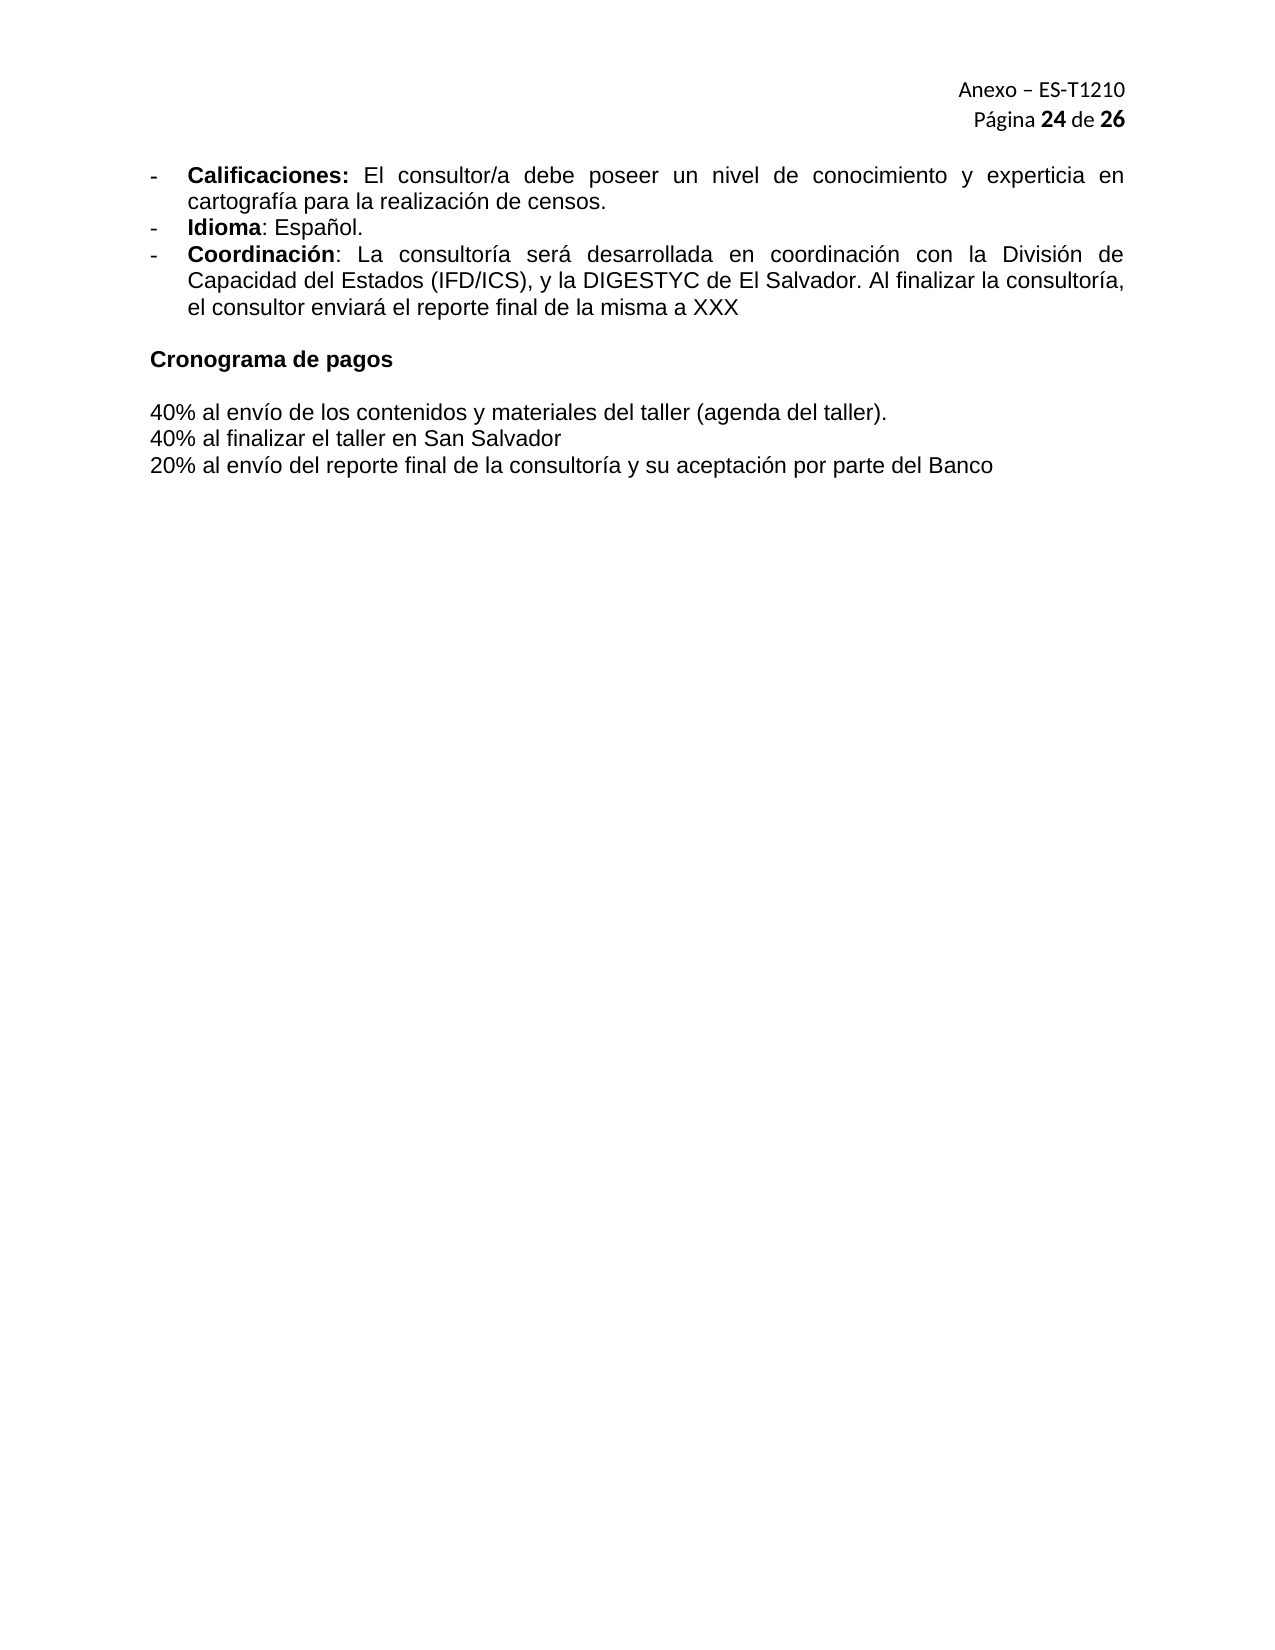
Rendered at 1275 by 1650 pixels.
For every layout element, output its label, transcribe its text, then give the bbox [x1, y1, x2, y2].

list Coordinación: La consultoría será desarrollada en coordinación con la División de Capacidad del Estados (IFD/ICS), y la DIGESTYC de El Salvador. Al finalizar la consultoría, el consultor enviará el reporte final de la misma a XXX [150, 241, 1125, 320]
text Cronograma de pagos [150, 346, 1125, 373]
text 20% al envío del reporte final de la consultoría y su aceptación por parte del Banco [150, 452, 1125, 478]
text 40% al envío de los contenidos y materiales del taller (agenda del taller). [150, 399, 1125, 425]
text 40% al finalizar el taller en San Salvador [150, 425, 1125, 452]
list Idioma: Español. [150, 214, 1125, 241]
list Calificaciones: El consultor/a debe poseer un nivel de conocimiento y experticia en cartografía para la realización de censos. [150, 162, 1125, 214]
